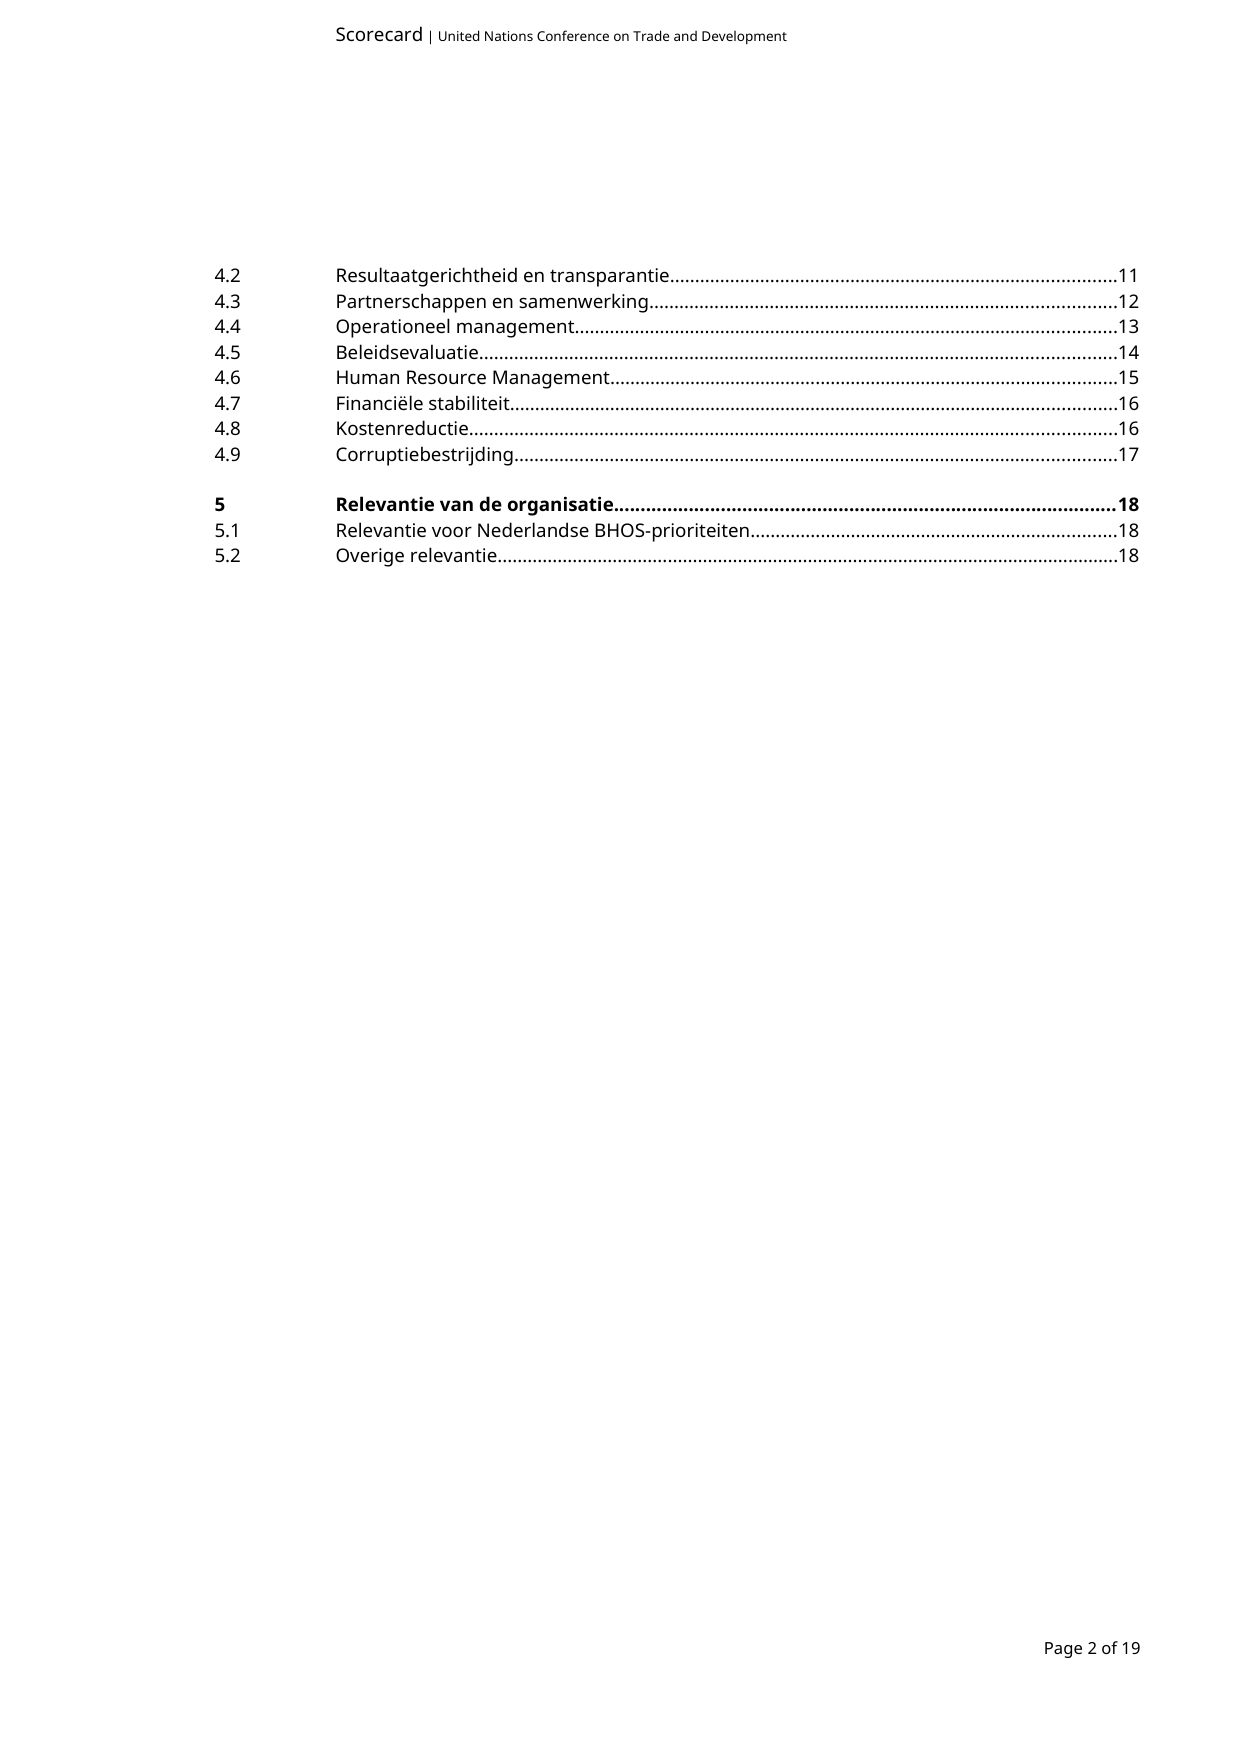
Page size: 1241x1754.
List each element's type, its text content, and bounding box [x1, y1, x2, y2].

text 4.8 Kostenreductie 16 [214, 416, 1140, 441]
text 4.2 Resultaatgerichtheid en transparantie 11 [214, 262, 1140, 288]
text 5.2 Overige relevantie 18 [214, 543, 1140, 568]
text 4.6 Human Resource Management 15 [214, 364, 1140, 390]
text 5 Relevantie van de organisatie 18 [214, 492, 1140, 517]
text 4.7 Financiële stabiliteit 16 [214, 390, 1140, 416]
text 4.4 Operationeel management 13 [214, 313, 1140, 339]
text 4.5 Beleidsevaluatie 14 [214, 339, 1140, 364]
text 5.1 Relevantie voor Nederlandse BHOS-prioriteiten 18 [214, 517, 1140, 543]
text 4.3 Partnerschappen en samenwerking 12 [214, 288, 1140, 313]
text 4.9 Corruptiebestrijding 17 [214, 441, 1140, 467]
